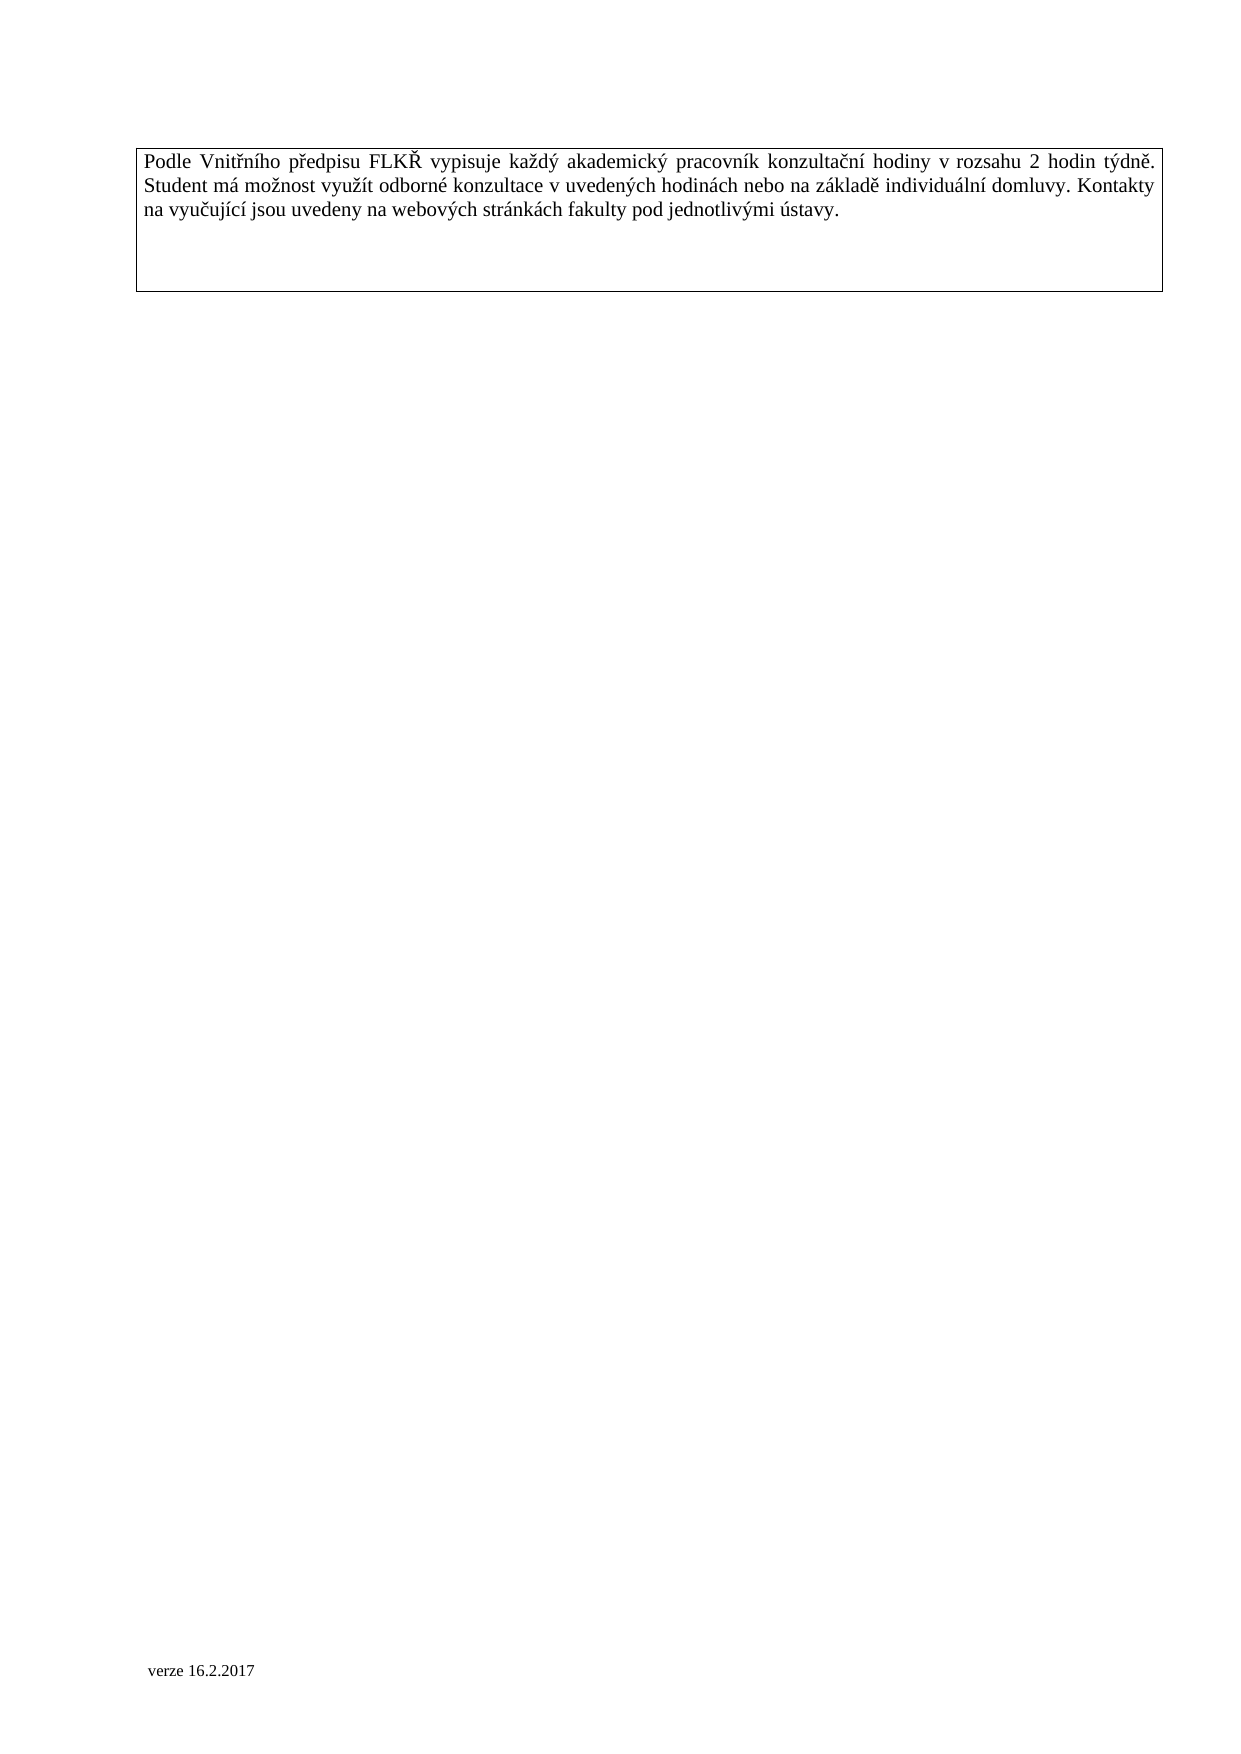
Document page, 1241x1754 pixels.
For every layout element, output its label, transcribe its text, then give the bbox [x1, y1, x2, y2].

table_cell Podle Vnitřního předpisu FLKŘ vypisuje každý akademický pracovník konzultační hodiny v rozsahu 2 hodin týdně. Student má možnost využít odborné konzultace v uvedených hodinách nebo na základě individuální domluvy. Kontakty na vyučující jsou uvedeny na webových stránkách fakulty pod jednotlivými ústavy. [137, 149, 1162, 291]
